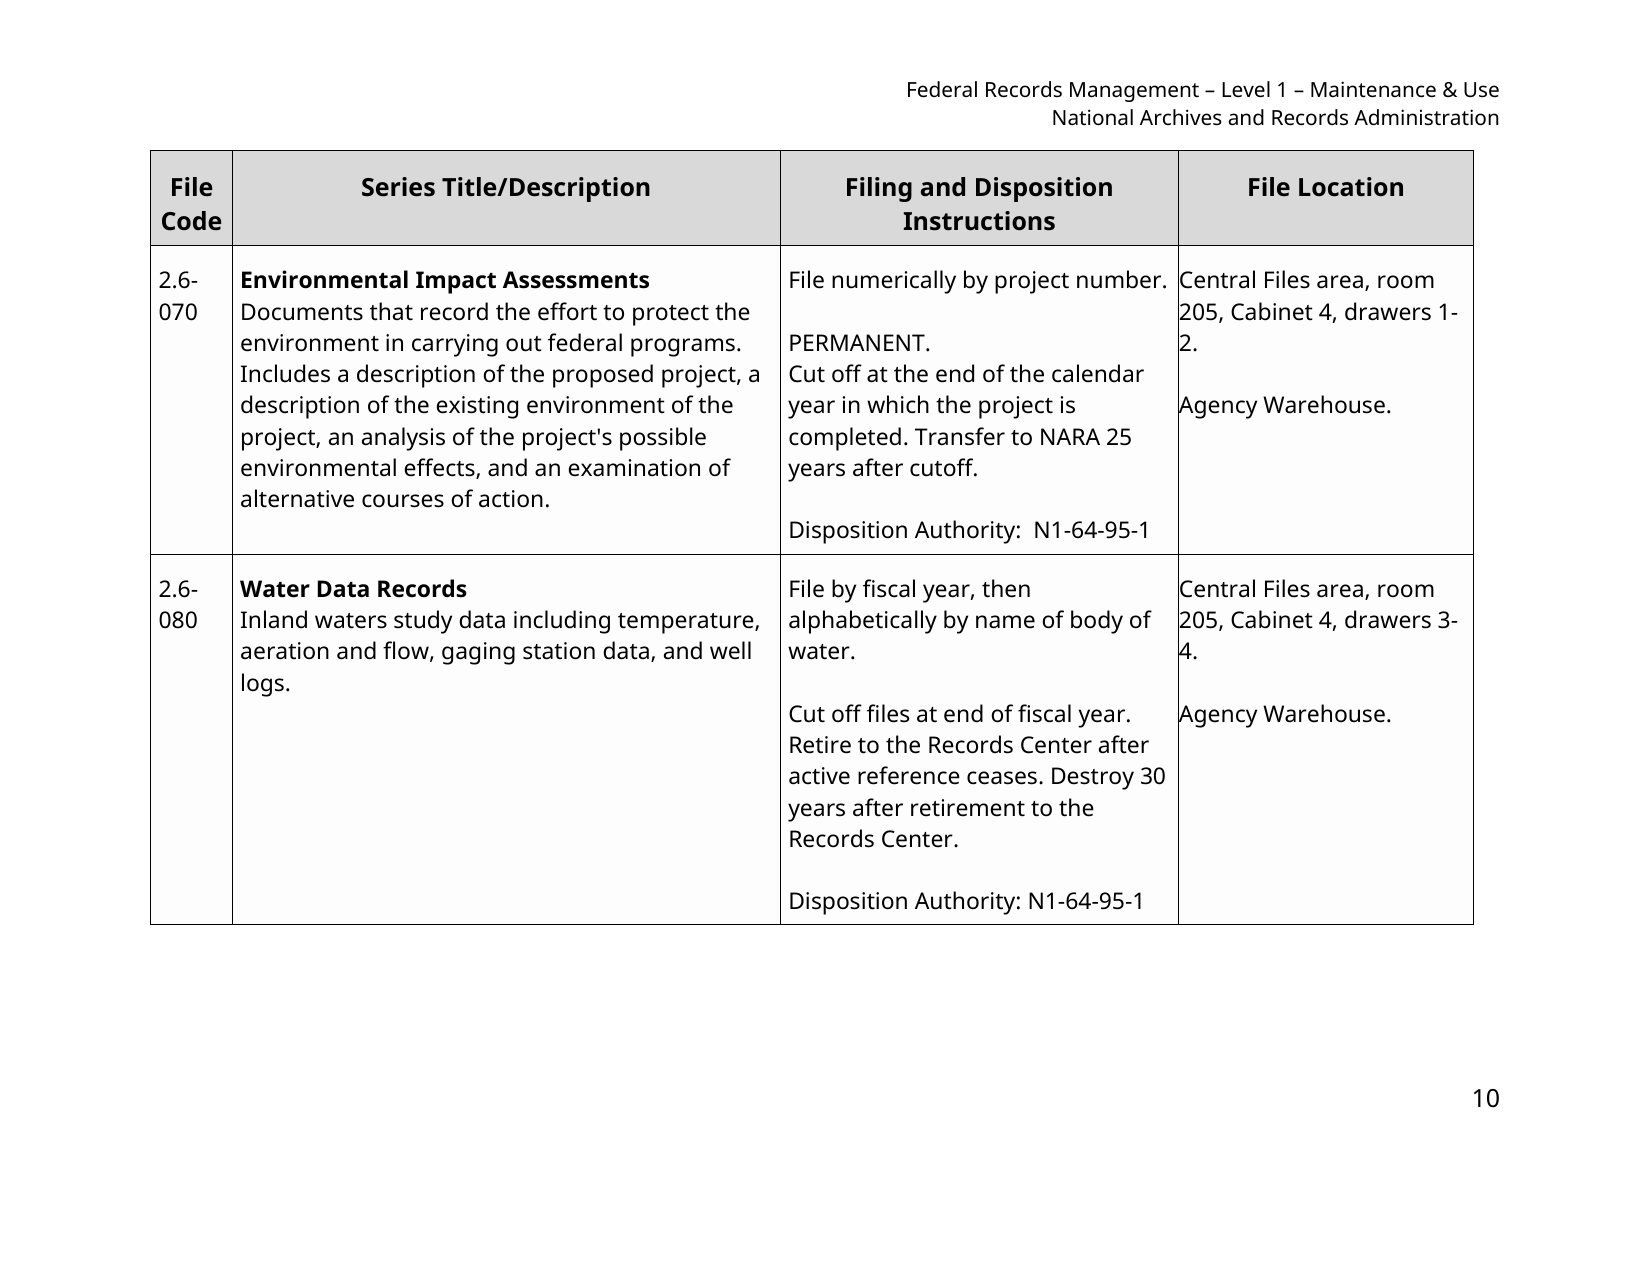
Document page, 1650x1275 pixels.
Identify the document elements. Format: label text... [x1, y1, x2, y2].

table_header File Location [1179, 151, 1473, 245]
table_cell File by fiscal year, then alphabetically by name of body of water. Cut off files at end of fiscal year. Retire to the Records Center after active reference ceases. Destroy 30 years after retirement to the Records Center. Disposition Authority: N1-64-95-1 [781, 555, 1178, 924]
table_cell Central Files area, room 205, Cabinet 4, drawers 1-2. Agency Warehouse. [1179, 246, 1473, 553]
table_header Filing and Disposition Instructions [781, 151, 1178, 245]
table_header Series Title/Description [233, 151, 780, 245]
table_header File Code [151, 151, 232, 245]
table_cell 2.6-080 [151, 555, 232, 924]
table_cell Environmental Impact Assessments Documents that record the effort to protect the environment in carrying out federal programs. Includes a description of the proposed project, a description of the existing environment of the project, an analysis of the project's possible environmental effects, and an examination of alternative courses of action. [233, 246, 780, 553]
table_cell Central Files area, room 205, Cabinet 4, drawers 3-4. Agency Warehouse. [1179, 555, 1473, 924]
table_cell File numerically by project number. PERMANENT. Cut off at the end of the calendar year in which the project is completed. Transfer to NARA 25 years after cutoff. Disposition Authority: N1-64-95-1 [781, 246, 1178, 553]
table_cell Water Data Records Inland waters study data including temperature, aeration and flow, gaging station data, and well logs. [233, 555, 780, 924]
table_cell 2.6- 070 [151, 246, 232, 553]
